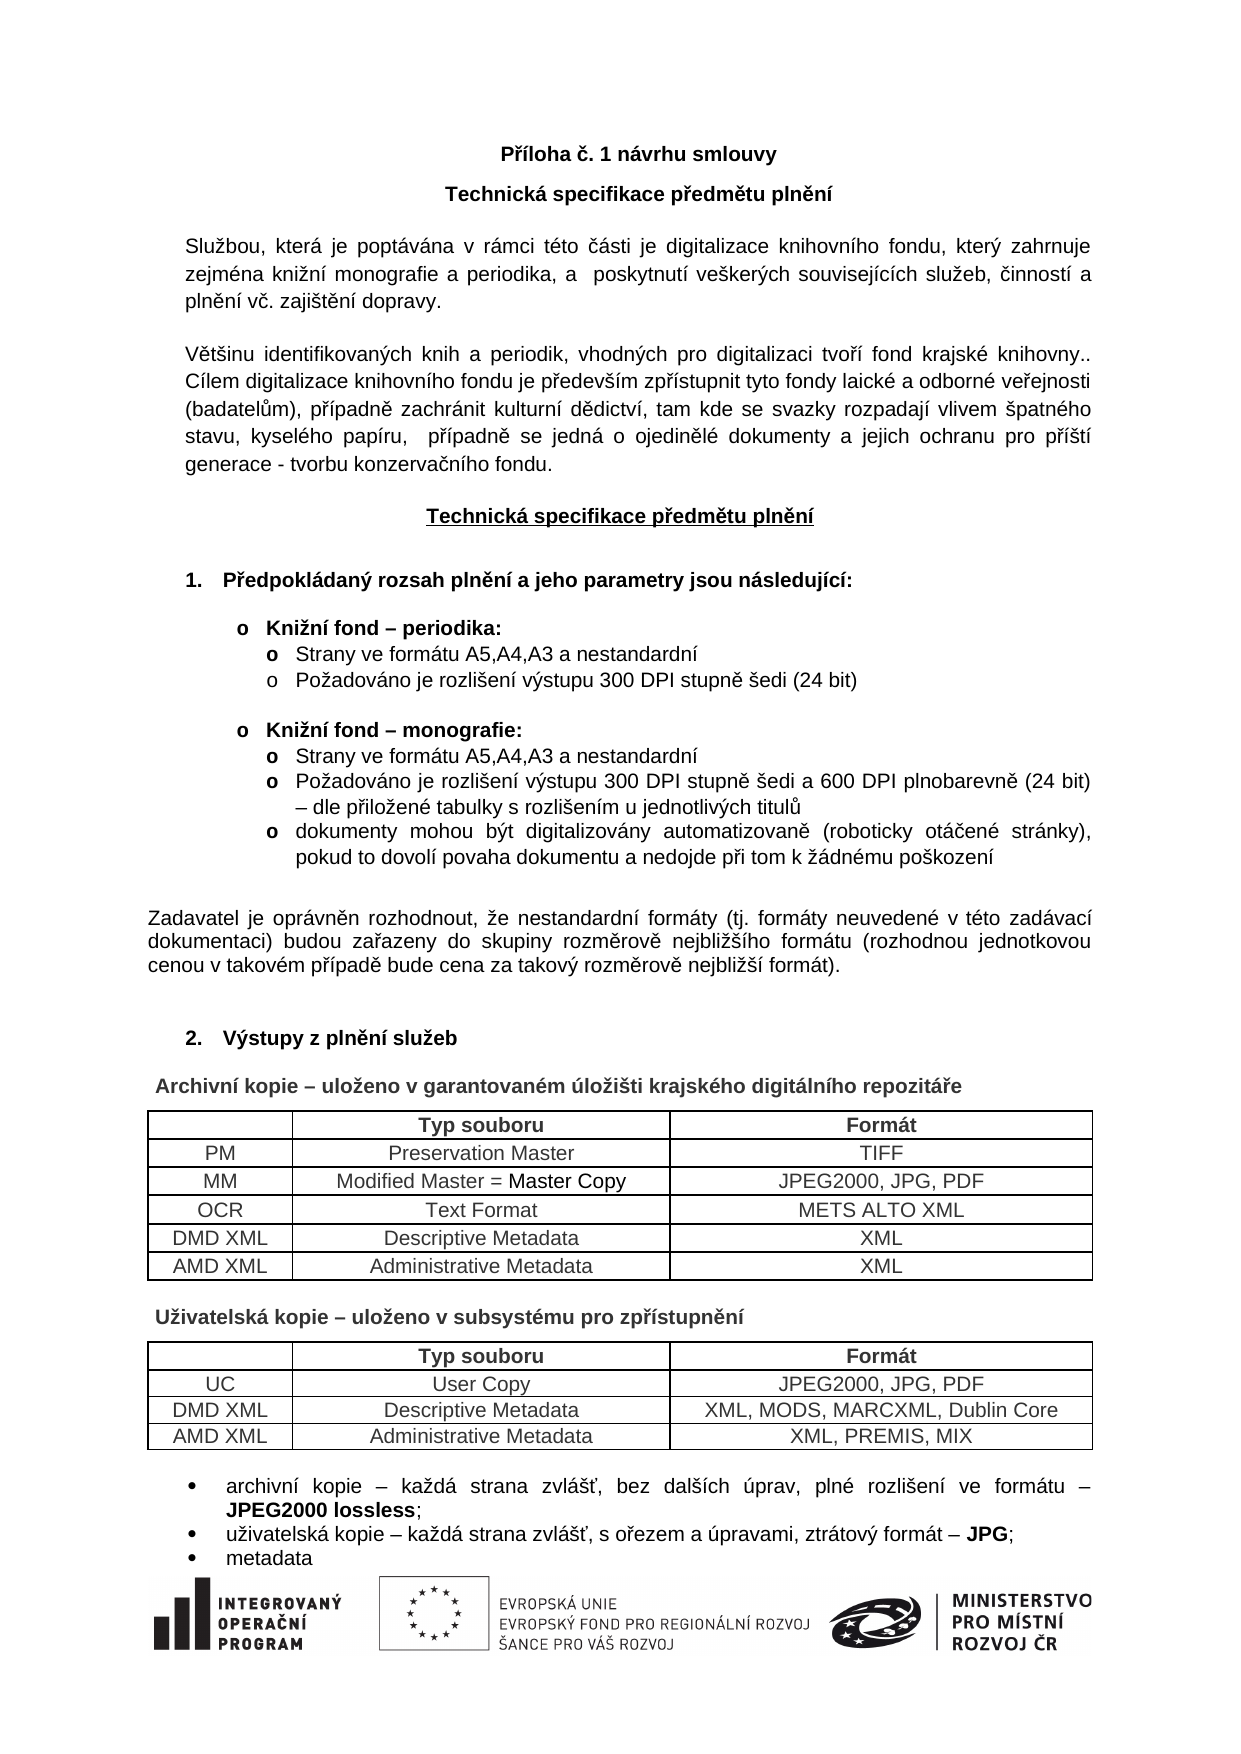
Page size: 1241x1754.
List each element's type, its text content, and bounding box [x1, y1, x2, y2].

list Strany ve formátu A5,A4,A3 a nestandardní [266, 743, 1092, 769]
table_cell AMD XML [149, 1253, 292, 1279]
table_cell Typ souboru [293, 1112, 669, 1138]
table_cell XML, MODS, MARCXML, Dublin Core [671, 1397, 1092, 1422]
list archivní kopie – každá strana zvlášť, bez dalších úprav, plné rozlišení ve formátu – JPEG2000 lossless; [188, 1474, 1092, 1522]
list dokumenty mohou být digitalizovány automatizovaně (roboticky otáčené stránky), pokud to dovolí povaha dokumentu a nedojde při tom k žádnému poškození [266, 819, 1092, 869]
list Knižní fond – monografie: [236, 718, 1092, 743]
text Zadavatel je oprávněn rozhodnout, že nestandardní formáty (tj. formáty neuvedené v této zadávací dokumentaci) budou zařazeny do skupiny rozměrově nejbližšího formátu (rozhodnou jednotkovou cenou v takovém případě bude cena za takový rozměrově nejbližší formát). [148, 905, 1092, 977]
table_cell XML [671, 1225, 1092, 1251]
list uživatelská kopie – každá strana zvlášť, s ořezem a úpravami, ztrátový formát – JPG; [188, 1522, 1092, 1546]
table_cell Descriptive Metadata [293, 1397, 669, 1422]
table_header Archivní kopie – uloženo v garantovaném úložišti krajského digitálního repozitáře [148, 1074, 1093, 1110]
table_cell Administrative Metadata [293, 1253, 669, 1279]
table_cell Typ souboru [293, 1343, 669, 1369]
table_cell Preservation Master [293, 1140, 669, 1166]
table_cell PM [149, 1140, 292, 1166]
list Strany ve formátu A5,A4,A3 a nestandardní [266, 642, 1092, 668]
list Požadováno je rozlišení výstupu 300 DPI stupně šedi (24 bit) [266, 668, 1092, 694]
text Technická specifikace předmětu plnění [185, 182, 1092, 206]
text Službou, která je poptávána v rámci této části je digitalizace knihovního fondu, který zahrnuje zejména knižní monografie a periodika, a poskytnutí veškerých souvisejících služeb, činností a plnění vč. zajištění dopravy. [185, 234, 1092, 313]
list metadata [188, 1546, 1092, 1570]
list Předpokládaný rozsah plnění a jeho parametry jsou následující: [185, 568, 1092, 592]
table_cell DMD XML [149, 1397, 292, 1422]
table_cell METS ALTO XML [671, 1196, 1092, 1222]
table_cell JPEG2000, JPG, PDF [671, 1168, 1092, 1194]
table_cell OCR [149, 1196, 292, 1222]
picture [147, 1576, 1092, 1656]
text Technická specifikace předmětu plnění [148, 504, 1092, 528]
table_cell AMD XML [149, 1424, 292, 1449]
table_cell Text Format [293, 1196, 669, 1222]
table_cell Uživatelská kopie – uloženo v subsystému pro zpřístupnění [148, 1281, 1093, 1341]
table_cell XML [671, 1253, 1092, 1279]
table_cell [149, 1343, 292, 1369]
table_cell DMD XML [149, 1225, 292, 1251]
table_cell Formát [671, 1112, 1092, 1138]
table_cell TIFF [671, 1140, 1092, 1166]
table_cell UC [149, 1371, 292, 1396]
table_cell [149, 1112, 292, 1138]
text Většinu identifikovaných knih a periodik, vhodných pro digitalizaci tvoří fond krajské knihovny.. Cílem digitalizace knihovního fondu je především zpřístupnit tyto fondy laické a odborné veřejnosti (badatelům), případně zachránit kulturní dědictví, tam kde se svazky rozpadají vlivem špatného stavu, kyselého papíru, případně se jedná o ojedinělé dokumenty a jejich ochranu pro příští generace - tvorbu konzervačního fondu. [185, 342, 1092, 476]
table_cell MM [149, 1168, 292, 1194]
table_cell Administrative Metadata [293, 1424, 669, 1449]
table_cell User Copy [293, 1371, 669, 1396]
list Výstupy z plnění služeb [185, 1026, 1092, 1049]
list Knižní fond – periodika: [236, 616, 1092, 642]
table_cell Modified Master = Master Copy [293, 1168, 669, 1194]
list Požadováno je rozlišení výstupu 300 DPI stupně šedi a 600 DPI plnobarevně (24 bit) – dle přiložené tabulky s rozlišením u jednotlivých titulů [266, 769, 1092, 819]
table_cell Formát [671, 1343, 1092, 1369]
table_cell JPEG2000, JPG, PDF [671, 1371, 1092, 1396]
table_cell XML, PREMIS, MIX [671, 1424, 1092, 1449]
text Příloha č. 1 návrhu smlouvy [185, 142, 1092, 166]
table_cell Descriptive Metadata [293, 1225, 669, 1251]
